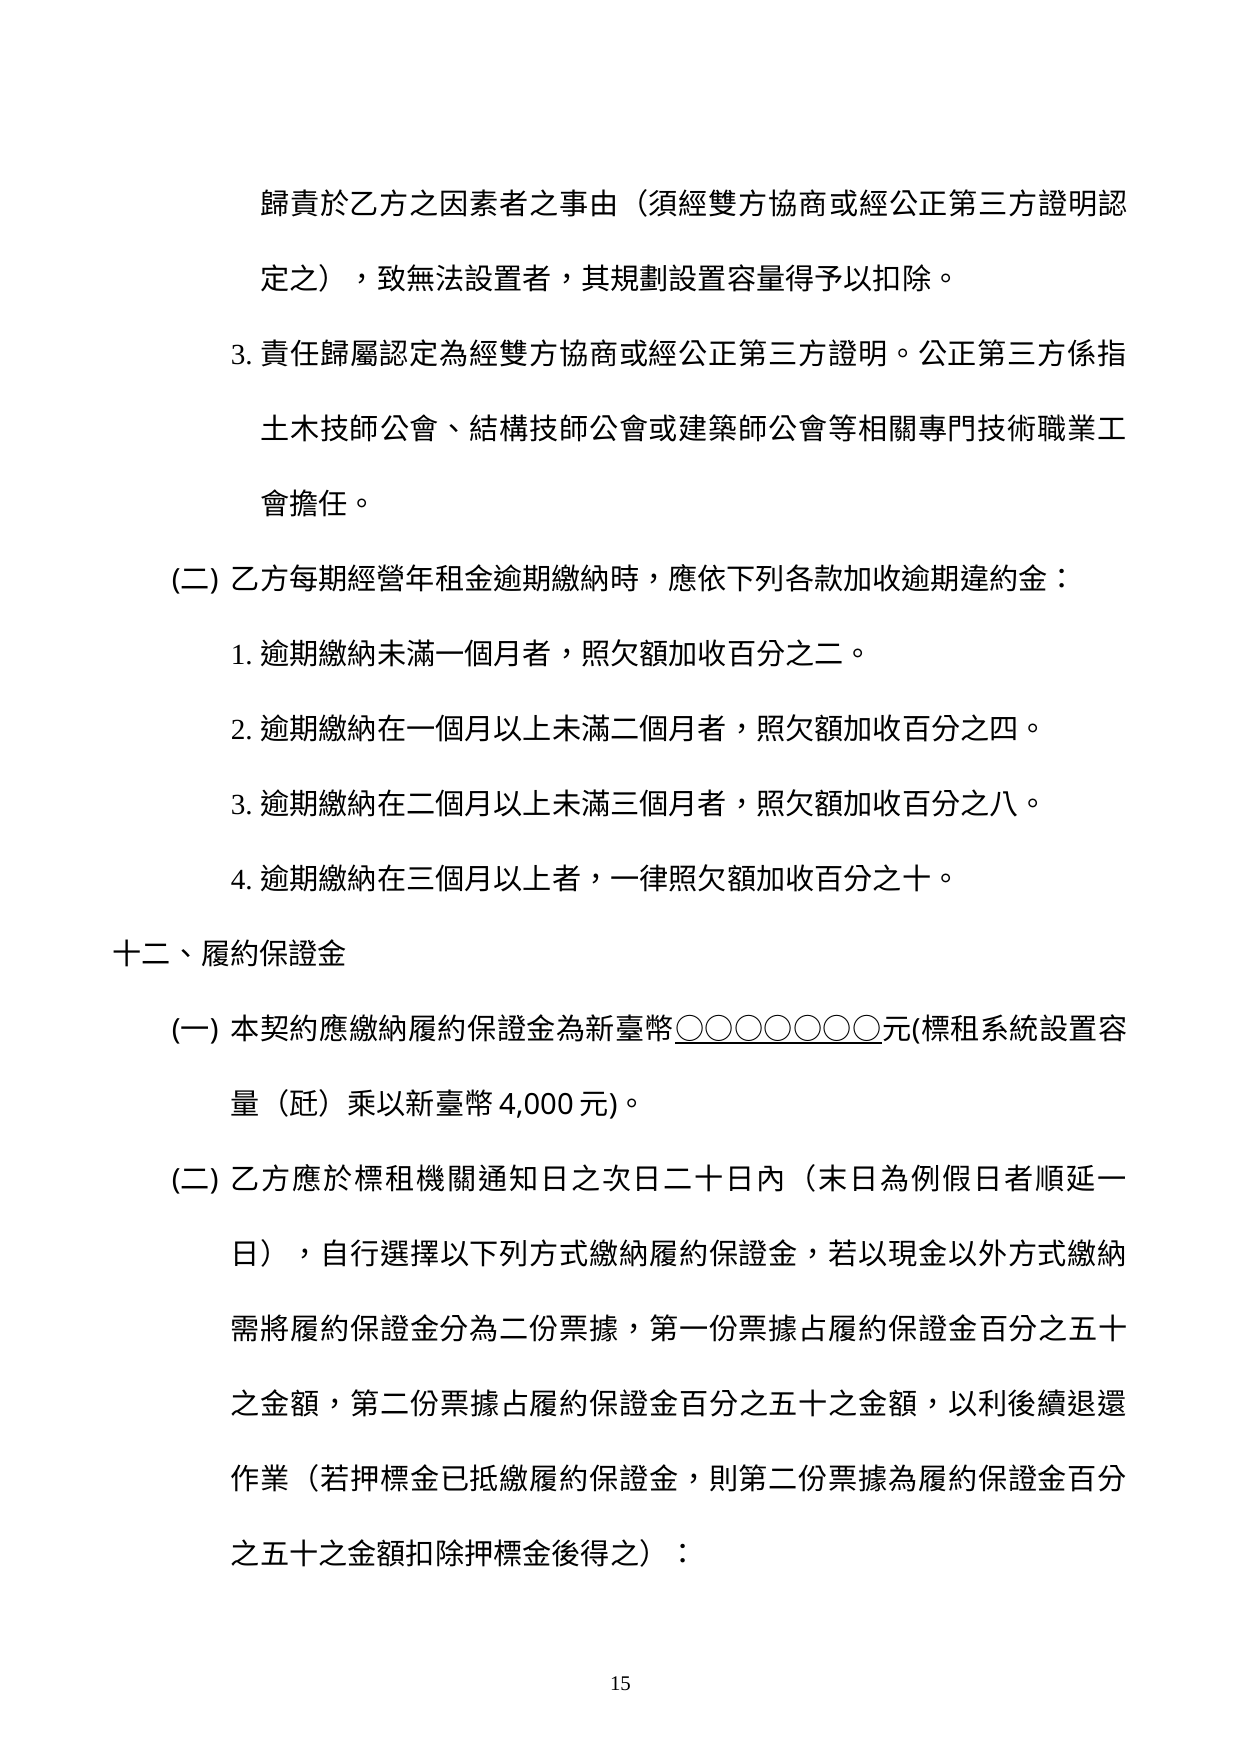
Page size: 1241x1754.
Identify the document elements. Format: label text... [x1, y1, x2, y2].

list 逾期繳納在三個月以上者，一律照欠額加收百分之十。 [231, 839, 1128, 914]
list 逾期繳納未滿一個月者，照欠額加收百分之二。 [231, 614, 1128, 689]
list 乙方每期經營年租金逾期繳納時，應依下列各款加收逾期違約金： [172, 539, 1128, 614]
list 履約保證金 [112, 914, 1128, 989]
list 乙方應於標租機關通知日之次日二十日內（末日為例假日者順延一日），自行選擇以下列方式繳納履約保證金，若以現金以外方式繳納，需將履約保證金分為二份票據，第一份票據占履約保證金百分之五十之金額，第二份票據占履約保證金百分之五十之金額，以利後續退還作業（若押標金已抵繳履約保證金，則第二份票據為履約保證金百分之五十之金額扣除押標金後得之）： [172, 1139, 1128, 1589]
list 責任歸屬認定為經雙方協商或經公正第三方證明。公正第三方係指土木技師公會、結構技師公會或建築師公會等相關專門技術職業工會擔任。 [231, 314, 1128, 539]
list 本契約應繳納履約保證金為新臺幣○○○○○○○元(標租系統設置容量（瓩）乘以新臺幣4,000元)。 [172, 989, 1128, 1139]
list 逾期繳納在二個月以上未滿三個月者，照欠額加收百分之八。 [231, 764, 1128, 839]
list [231, 164, 1128, 314]
list 逾期繳納在一個月以上未滿二個月者，照欠額加收百分之四。 [231, 689, 1128, 764]
